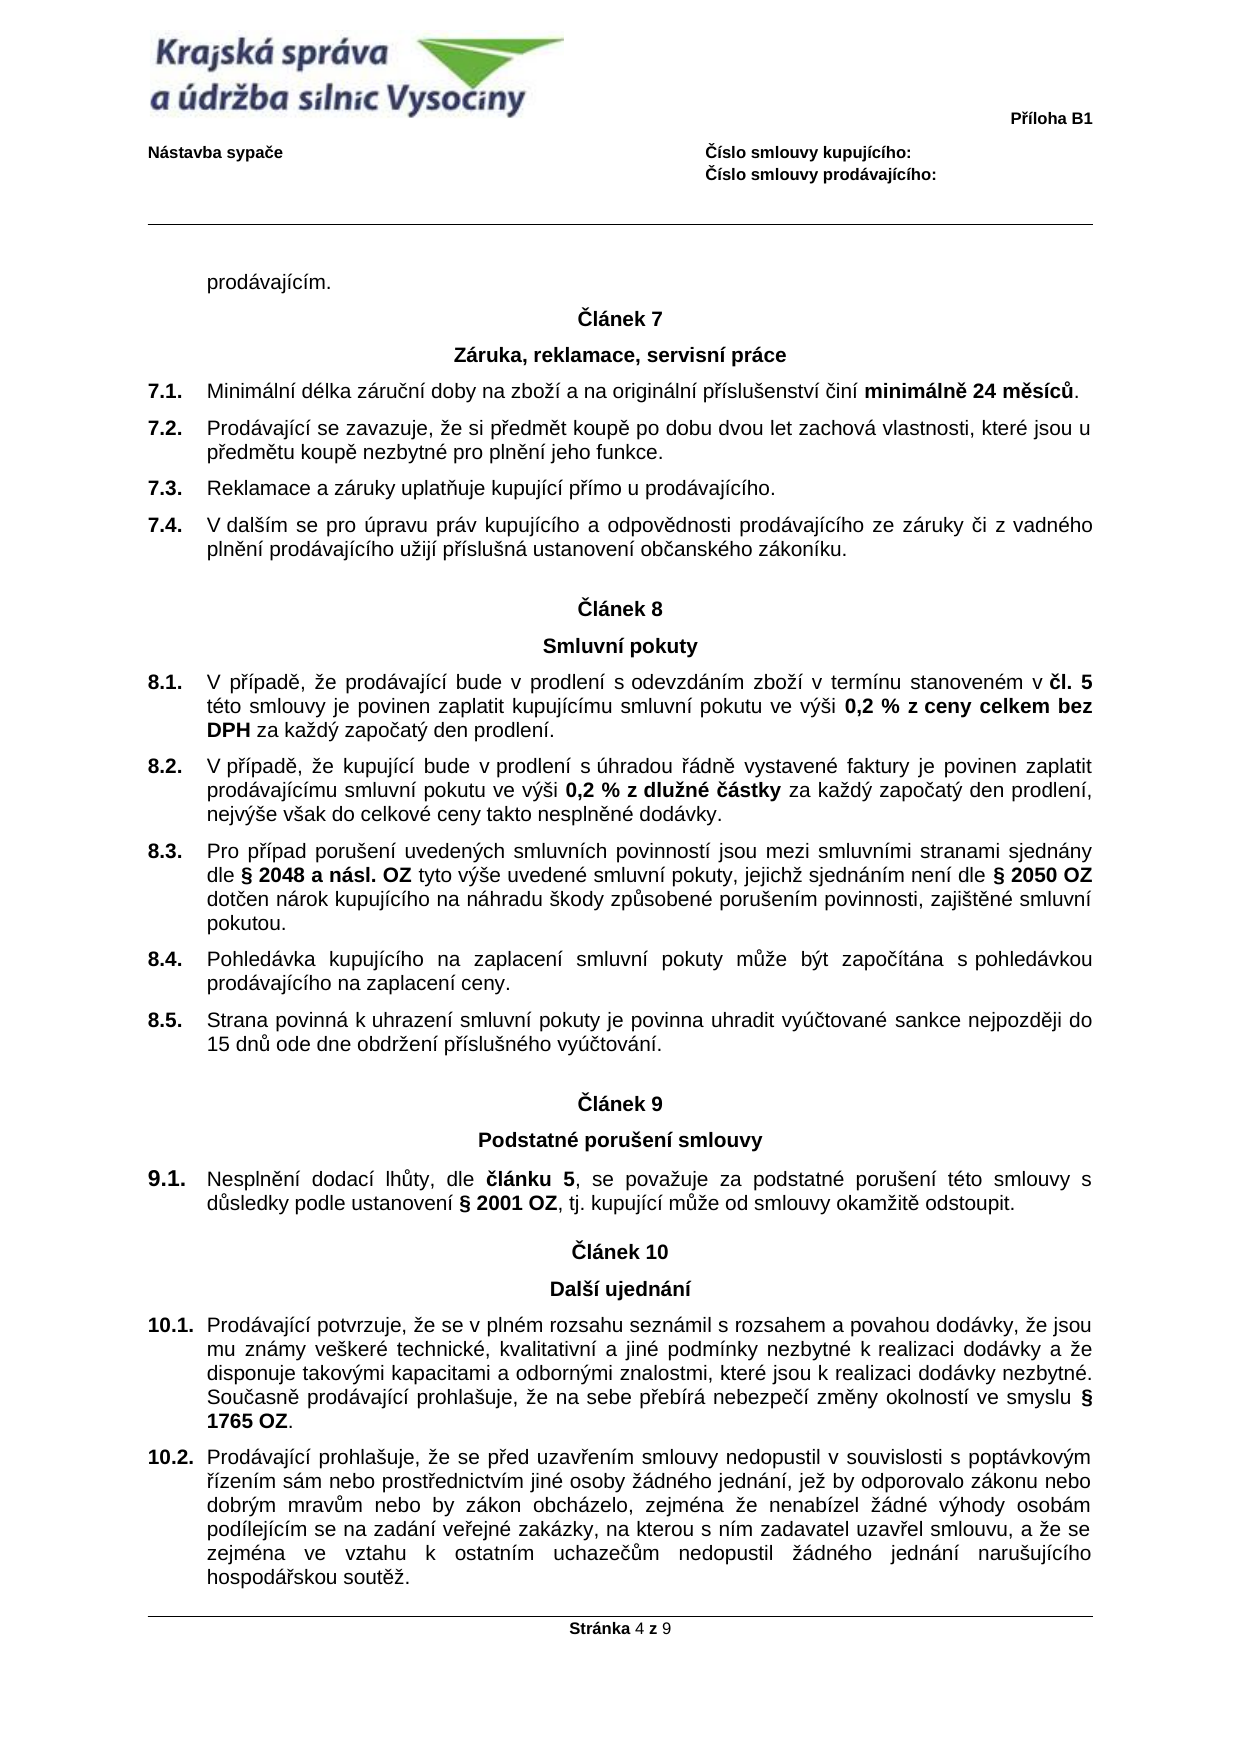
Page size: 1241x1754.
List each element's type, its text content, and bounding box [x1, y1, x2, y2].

text Záruka, reklamace, servisní práce [148, 343, 1093, 367]
list Minimální délka záruční doby na zboží a na originální příslušenství činí minimálně 24 měsíců. [148, 379, 1093, 403]
text Smluvní pokuty [148, 633, 1093, 657]
list Prodávající prohlašuje, že se před uzavřením smlouvy nedopustil v souvislosti s poptávkovým řízením sám nebo prostřednictvím jiné osoby žádného jednání, jež by odporovalo zákonu nebo dobrým mravům nebo by zákon obcházelo, zejména že nenabízel žádné výhody osobám podílejícím se na zadání veřejné zakázky, na kterou s ním zadavatel uzavřel smlouvu, a že se zejména ve vztahu k ostatním uchazečům nedopustil žádného jednání narušujícího hospodářskou soutěž. [148, 1445, 1093, 1589]
list Nesplnění dodací lhůty, dle článku 5, se považuje za podstatné porušení této smlouvy s důsledky podle ustanovení § 2001 OZ, tj. kupující může od smlouvy okamžitě odstoupit. [148, 1165, 1093, 1215]
text Článek 9 [148, 1092, 1093, 1116]
text Článek 10 [148, 1240, 1093, 1264]
picture [148, 30, 564, 118]
list V případě, že prodávající bude v prodlení s odevzdáním zboží v termínu stanoveném v čl. 5 této smlouvy je povinen zaplatit kupujícímu smluvní pokutu ve výši 0,2 % z ceny celkem bez DPH za každý započatý den prodlení. [148, 670, 1093, 742]
list V případě, že kupující bude v prodlení s úhradou řádně vystavené faktury je povinen zaplatit prodávajícímu smluvní pokutu ve výši 0,2 % z dlužné částky za každý započatý den prodlení, nejvýše však do celkové ceny takto nesplněné dodávky. [148, 754, 1093, 826]
list Pro případ porušení uvedených smluvních povinností jsou mezi smluvními stranami sjednány dle § 2048 a násl. OZ tyto výše uvedené smluvní pokuty, jejichž sjednáním není dle § 2050 OZ dotčen nárok kupujícího na náhradu škody způsobené porušením povinnosti, zajištěné smluvní pokutou. [148, 839, 1093, 934]
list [148, 270, 1093, 294]
list Prodávající se zavazuje, že si předmět koupě po dobu dvou let zachová vlastnosti, které jsou u předmětu koupě nezbytné pro plnění jeho funkce. [148, 416, 1093, 464]
text Další ujednání [148, 1276, 1093, 1300]
text Článek 8 [148, 597, 1093, 621]
list Reklamace a záruky uplatňuje kupující přímo u prodávajícího. [148, 476, 1093, 500]
list Pohledávka kupujícího na zaplacení smluvní pokuty může být započítána s pohledávkou prodávajícího na zaplacení ceny. [148, 947, 1093, 995]
text Článek 7 [148, 306, 1093, 330]
list V dalším se pro úpravu práv kupujícího a odpovědnosti prodávajícího ze záruky či z vadného plnění prodávajícího užijí příslušná ustanovení občanského zákoníku. [148, 513, 1093, 561]
list Prodávající potvrzuje, že se v plném rozsahu seznámil s rozsahem a povahou dodávky, že jsou mu známy veškeré technické, kvalitativní a jiné podmínky nezbytné k realizaci dodávky a že disponuje takovými kapacitami a odbornými znalostmi, které jsou k realizaci dodávky nezbytné. Současně prodávající prohlašuje, že na sebe přebírá nebezpečí změny okolností ve smyslu § 1765 OZ. [148, 1313, 1093, 1433]
list Strana povinná k uhrazení smluvní pokuty je povinna uhradit vyúčtované sankce nejpozději do 15 dnů ode dne obdržení příslušného vyúčtování. [148, 1007, 1093, 1055]
text Podstatné porušení smlouvy [148, 1128, 1093, 1152]
